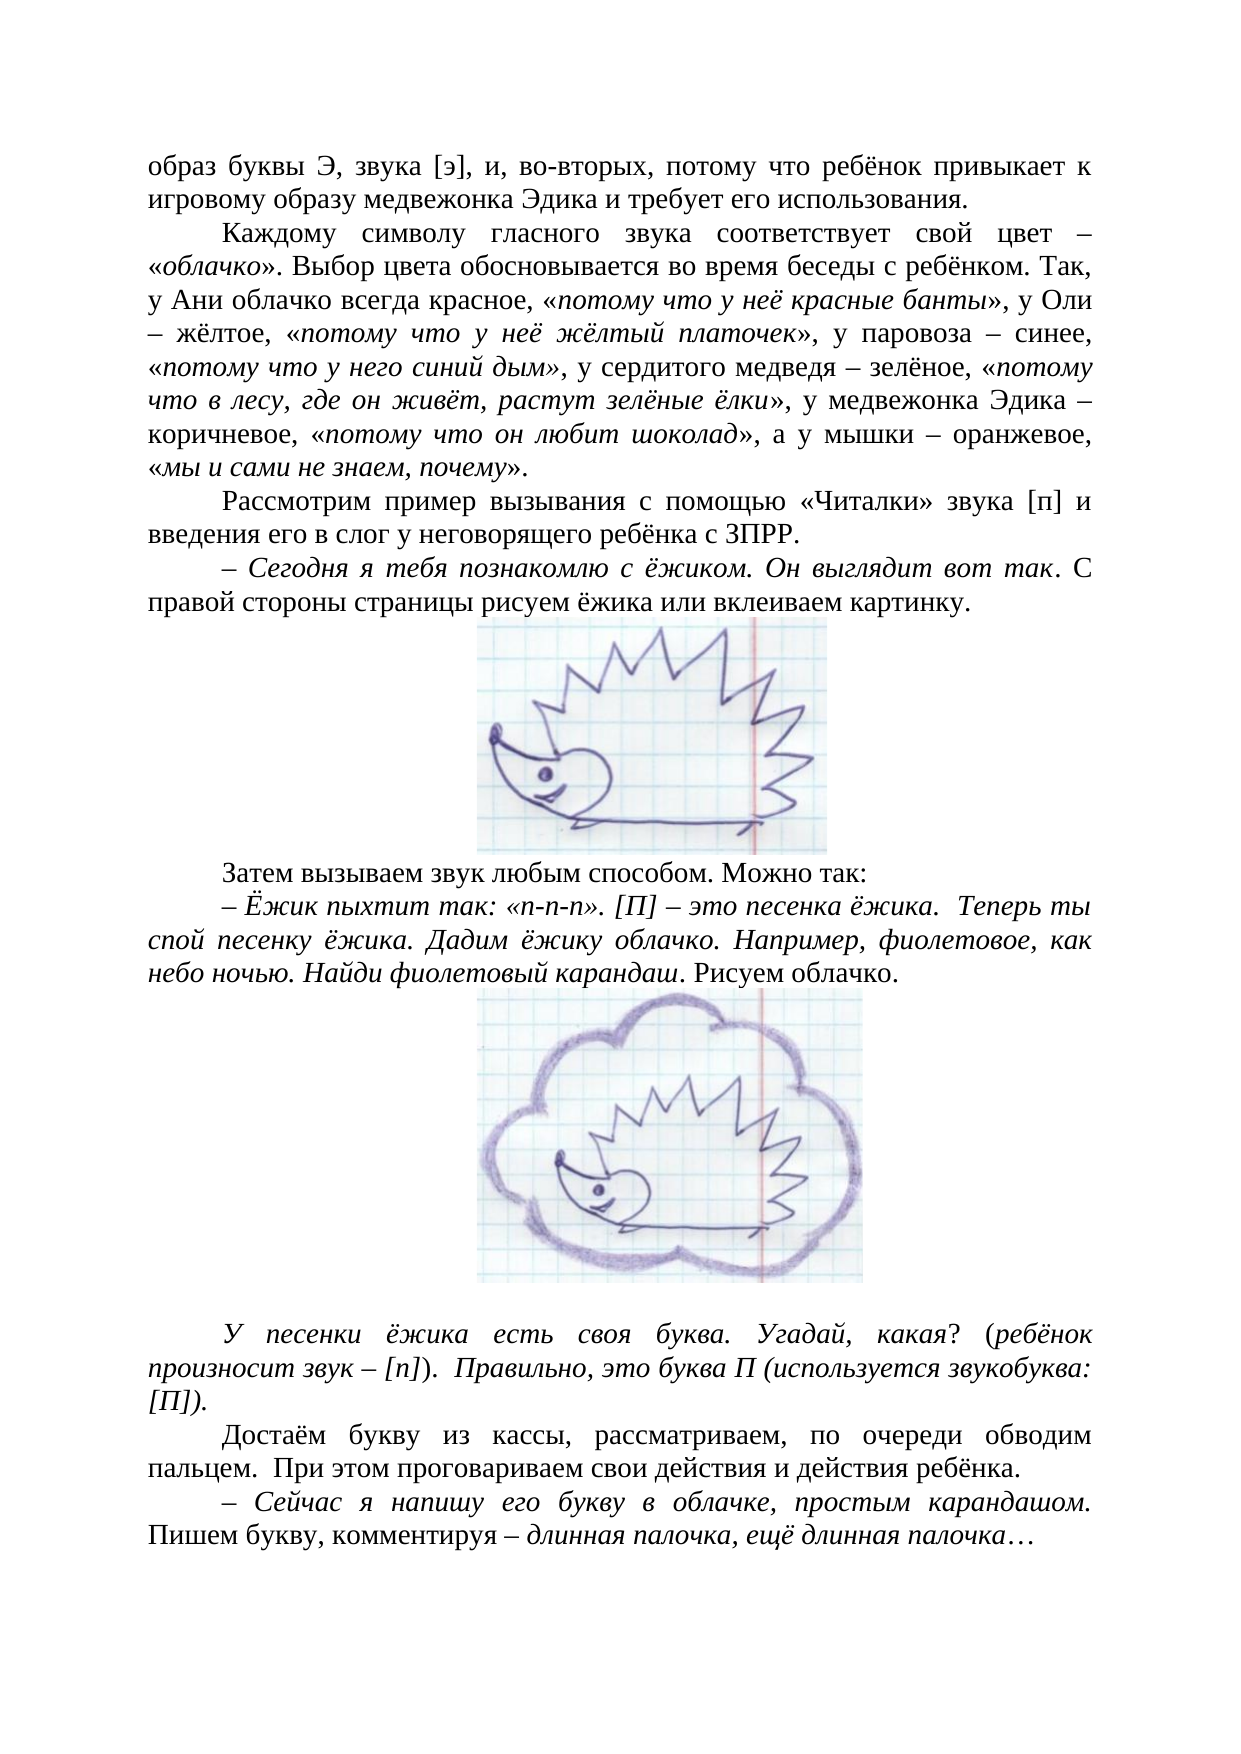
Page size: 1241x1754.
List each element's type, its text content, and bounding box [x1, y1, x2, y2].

text Каждому символу гласного звука соответствует свой цвет – «облачко». Выбор цвета обосновывается во время беседы с ребёнком. Так, у Ани облачко всегда красное, «потому что у неё красные банты», у Оли – жёлтое, «потому что у неё жёлтый платочек», у паровоза – синее, «потому что у него синий дым», у сердитого медведя – зелёное, «потому что в лесу, где он живёт, растут зелёные ёлки», у медвежонка Эдика – коричневое, «потому что он любит шоколад», а у мышки – оранжевое, «мы и сами не знаем, почему». [148, 215, 1092, 483]
text У песенки ёжика есть своя буква. Угадай, какая? (ребёнок произносит звук – [п]). Правильно, это буква П (используется звукобуква: [П]). [148, 1316, 1092, 1417]
text Затем вызываем звук любым способом. Можно так: [148, 855, 1092, 888]
text – Сейчас я напишу его букву в облачке, простым карандашом. Пишем букву, комментируя – длинная палочка, ещё длинная палочка… [148, 1484, 1092, 1551]
text – Сегодня я тебя познакомлю с ёжиком. Он выглядит вот так. С правой стороны страницы рисуем ёжика или вклеиваем картинку. [148, 550, 1092, 617]
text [148, 148, 1092, 215]
picture [476, 988, 863, 1283]
text – Ёжик пыхтит так: «п-п-п». [П] – это песенка ёжика. Теперь ты спой песенку ёжика. Дадим ёжику облачко. Например, фиолетовое, как небо ночью. Найди фиолетовый карандаш. Рисуем облачко. [148, 888, 1092, 989]
text Рассмотрим пример вызывания с помощью «Читалки» звука [п] и введения его в слог у неговорящего ребёнка с ЗПРР. [148, 483, 1092, 550]
text Достаём букву из кассы, рассматриваем, по очереди обводим пальцем. При этом проговариваем свои действия и действия ребёнка. [148, 1417, 1092, 1484]
picture [476, 617, 828, 855]
